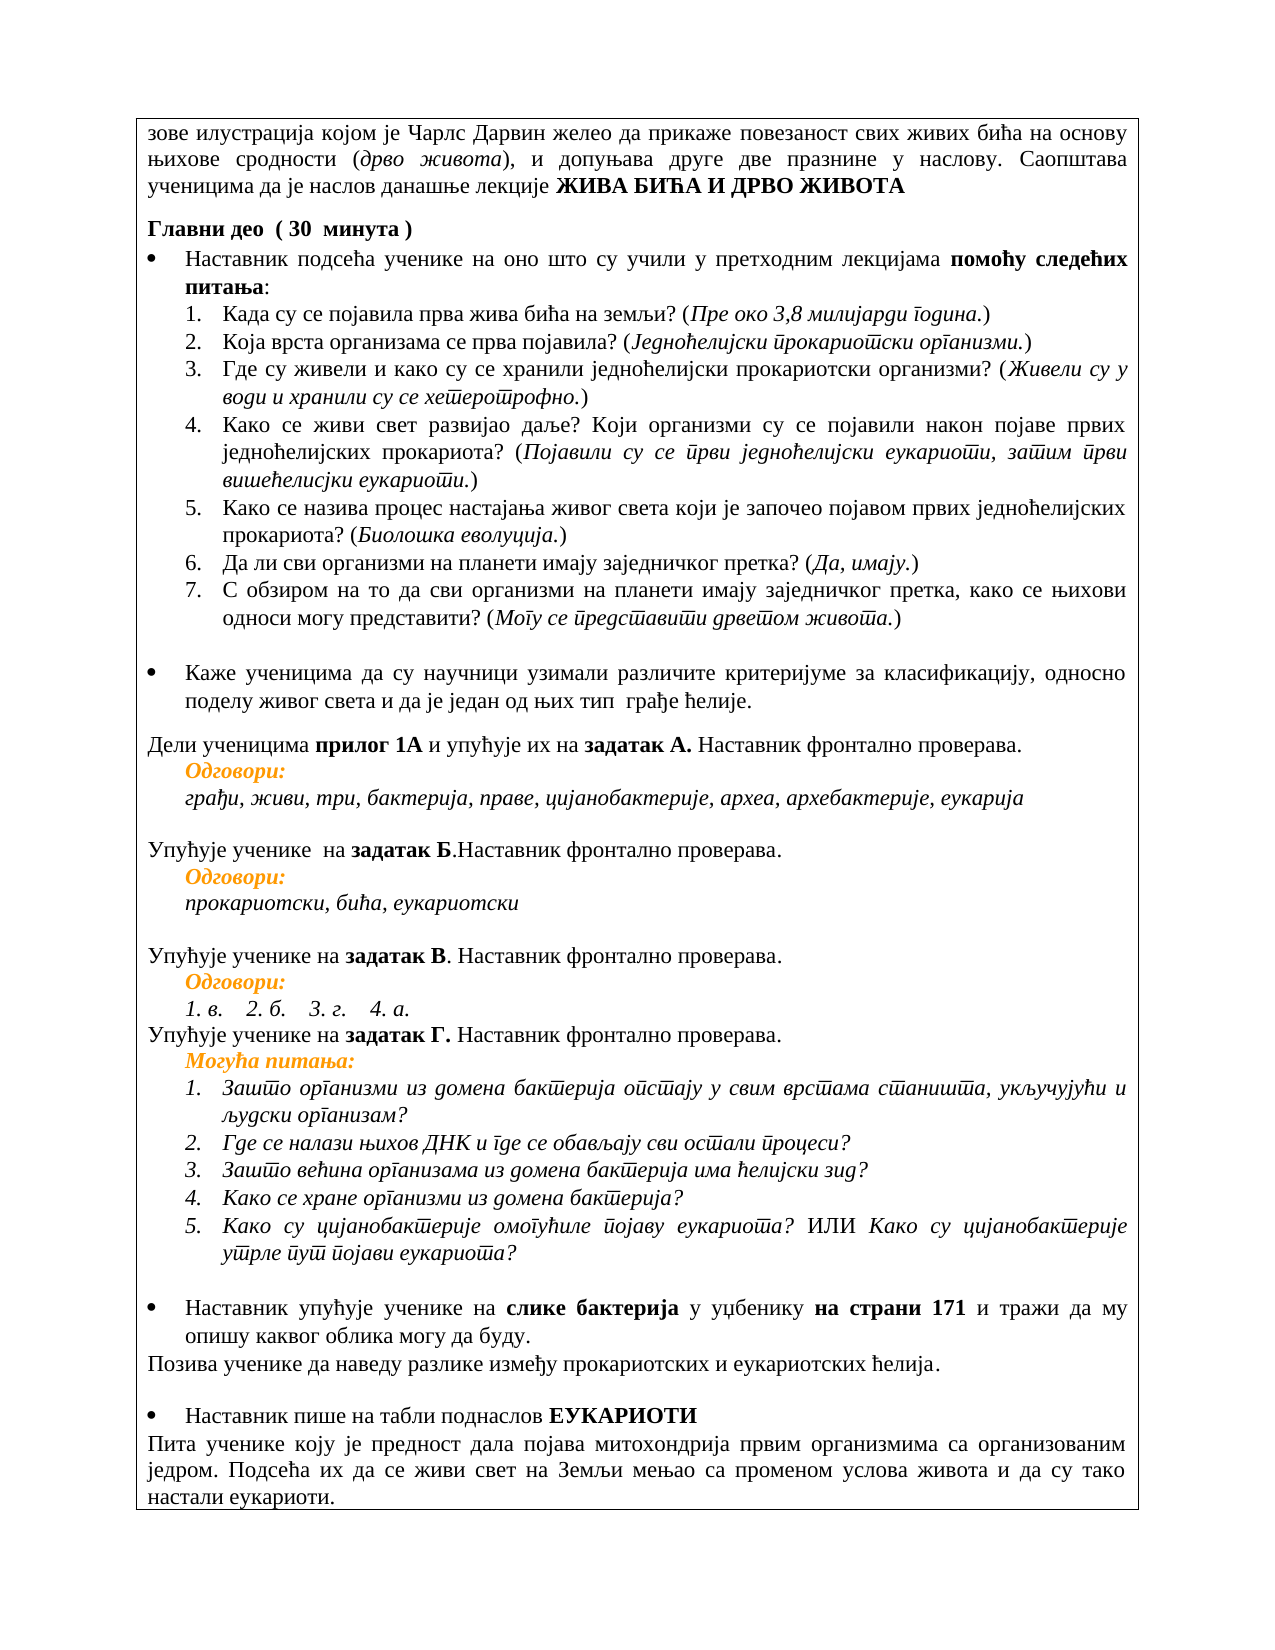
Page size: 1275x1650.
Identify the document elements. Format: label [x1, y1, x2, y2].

table_cell [137, 119, 1138, 1509]
